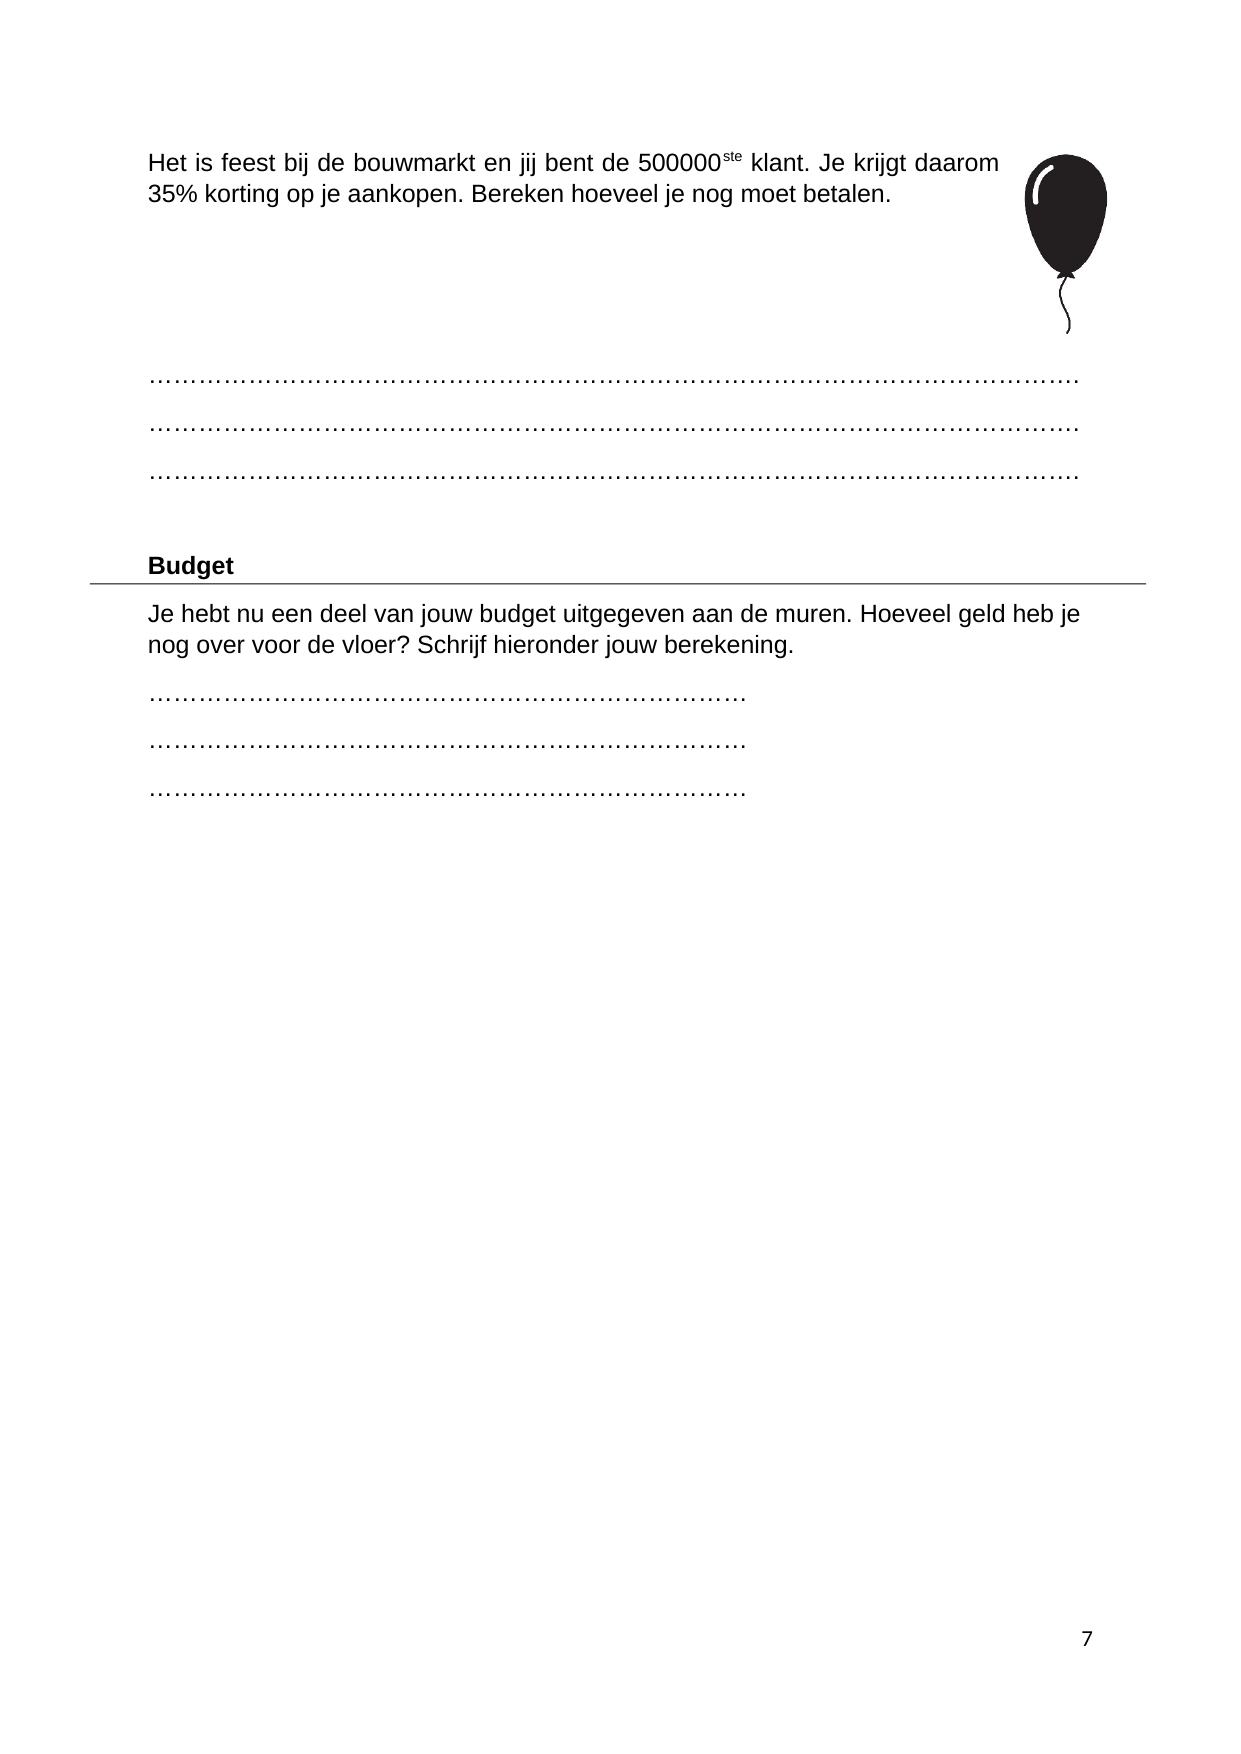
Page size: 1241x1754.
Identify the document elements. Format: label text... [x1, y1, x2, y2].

text ……………………………………………………………… [148, 678, 1093, 706]
text Het is feest bij de bouwmarkt en jij bent de 500000ste klant. Je krijgt daarom 35% korting op je aankopen. Bereken hoeveel je nog moet betalen. [148, 148, 1018, 208]
text …………………………………………………………………………………………………. [148, 456, 1093, 484]
text …………………………………………………………………………………………………. [148, 227, 1093, 389]
text Budget [148, 551, 1093, 580]
text ……………………………………………………………… [148, 725, 1093, 754]
text Je hebt nu een deel van jouw budget uitgegeven aan de muren. Hoeveel geld heb je nog over voor de vloer? Schrijf hieronder jouw berekening. [148, 599, 1093, 659]
picture [1018, 147, 1114, 342]
text ……………………………………………………………… [148, 773, 1093, 802]
text …………………………………………………………………………………………………. [148, 408, 1093, 437]
